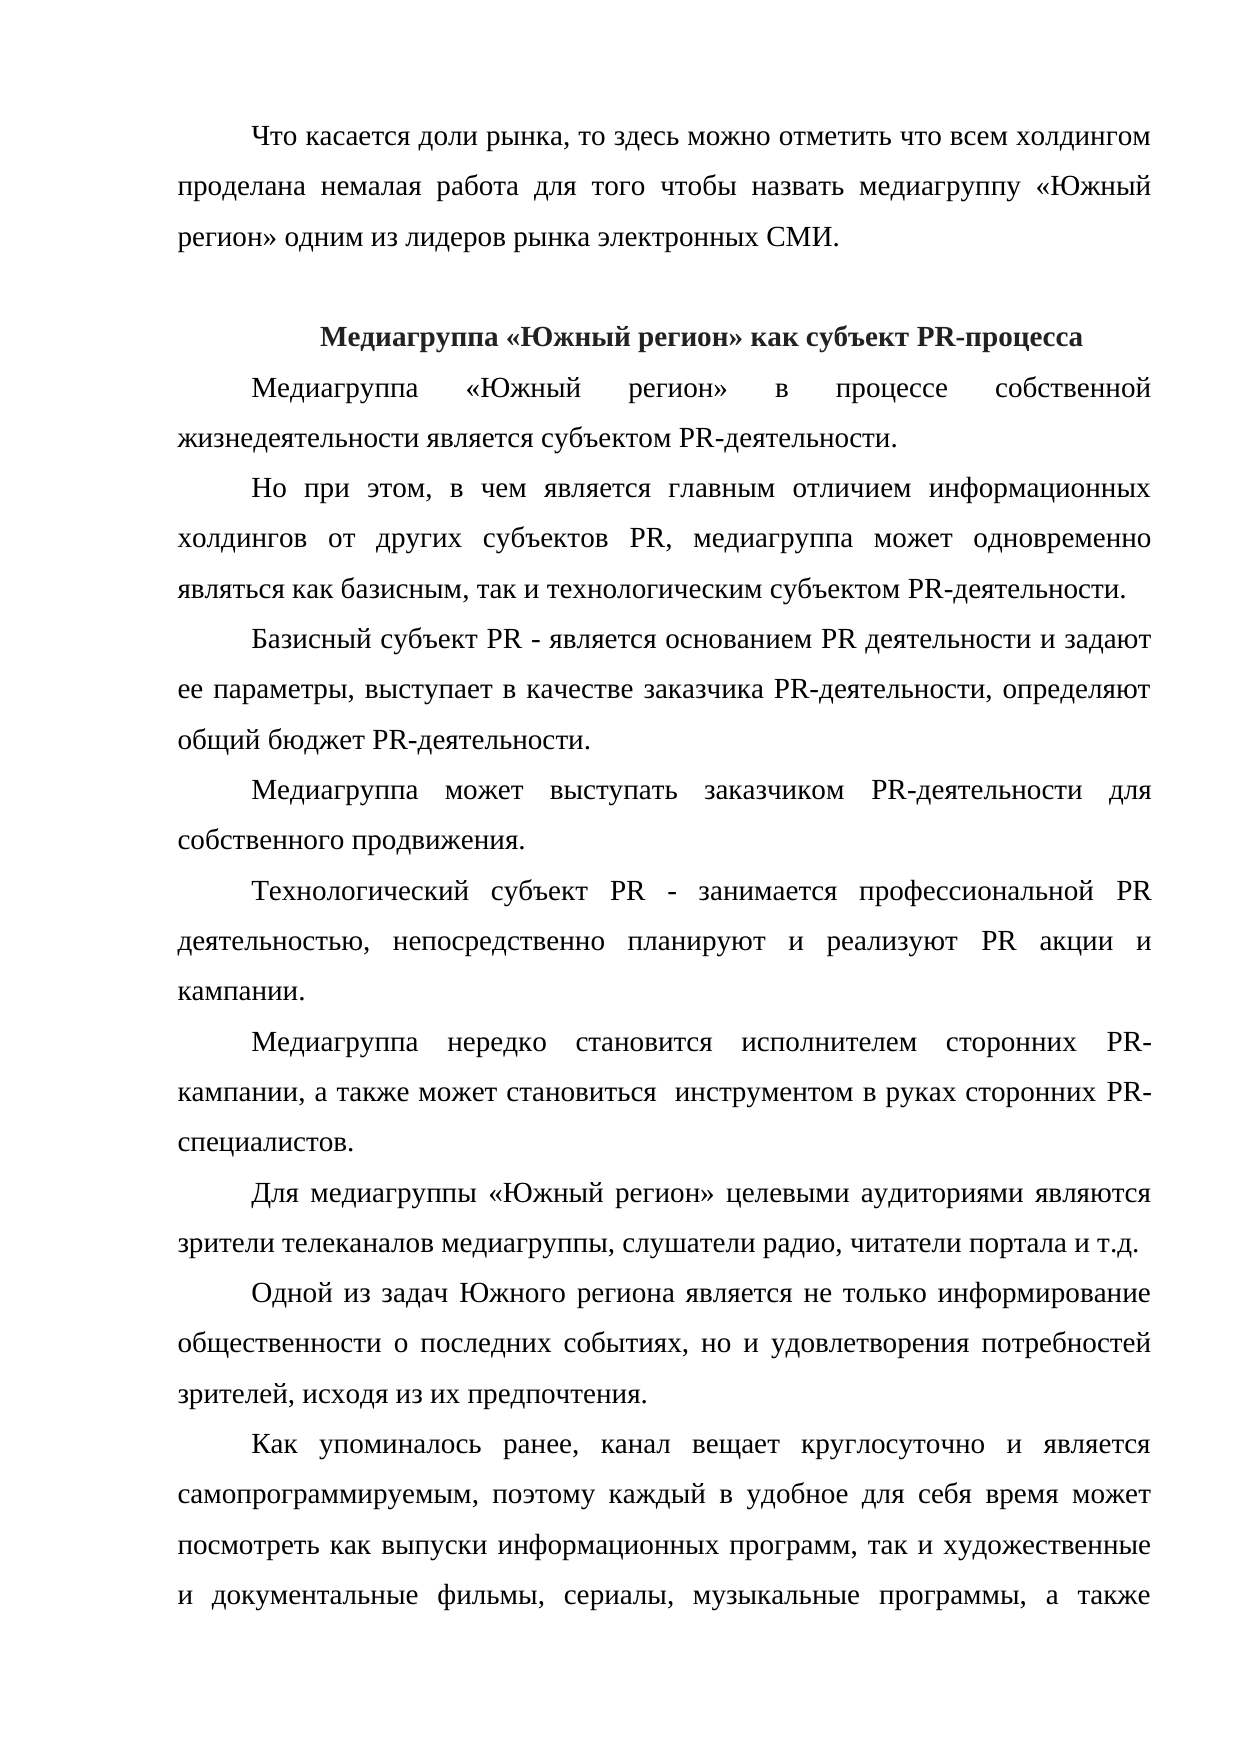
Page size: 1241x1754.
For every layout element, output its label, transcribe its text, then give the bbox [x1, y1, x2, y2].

text Медиагруппа нередко становится исполнителем сторонних PR-кампании, а также может становиться инструментом в руках сторонних PR-специалистов. [177, 1024, 1152, 1158]
text Медиагруппа может выступать заказчиком PR-деятельности для собственного продвижения. [177, 772, 1152, 856]
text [177, 1426, 1152, 1611]
text Для медиагруппы «Южный регион» целевыми аудиториями являются зрители телеканалов медиагруппы, слушатели радио, читатели портала и т.д. [177, 1175, 1152, 1258]
text Технологический субъект PR - занимается профессиональной PR деятельностью, непосредственно планируют и реализуют PR акции и кампании. [177, 873, 1152, 1007]
text Медиагруппа «Южный регион» как субъект PR-процесса [177, 319, 1152, 353]
text Одной из задач Южного региона является не только информирование общественности о последних событиях, но и удовлетворения потребностей зрителей, исходя из их предпочтения. [177, 1275, 1152, 1409]
text Медиагруппа «Южный регион» в процессе собственной жизнедеятельности является субъектом PR-деятельности. [177, 370, 1152, 453]
text Базисный субъект PR - является основанием PR деятельности и задают ее параметры, выступает в качестве заказчика PR-деятельности, определяют общий бюджет PR-деятельности. [177, 621, 1152, 755]
text Что касается доли рынка, то здесь можно отметить что всем холдингом проделана немалая работа для того чтобы назвать медиагруппу «Южный регион» одним из лидеров рынка электронных СМИ. [177, 118, 1152, 252]
text Но при этом, в чем является главным отличием информационных холдингов от других субъектов PR, медиагруппа может одновременно являться как базисным, так и технологическим субъектом PR-деятельности. [177, 470, 1152, 604]
